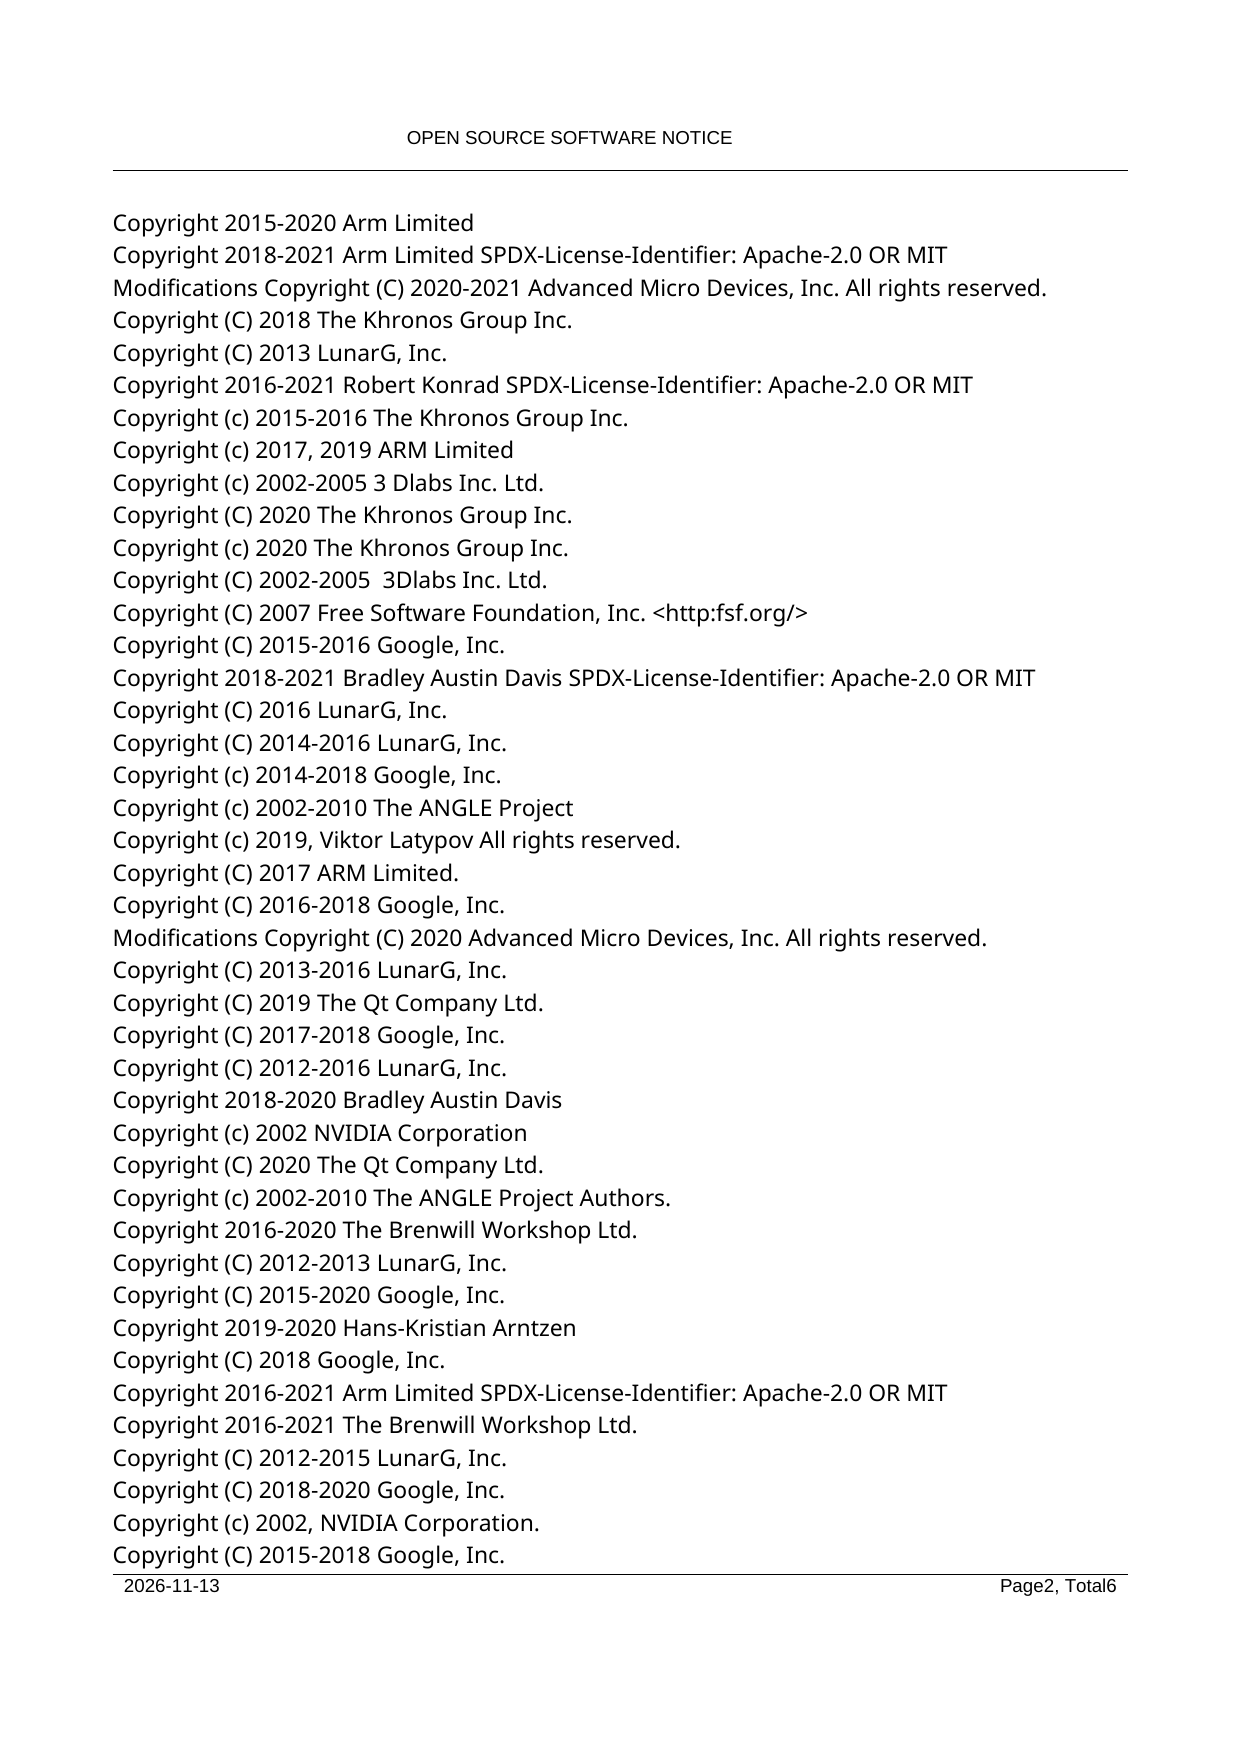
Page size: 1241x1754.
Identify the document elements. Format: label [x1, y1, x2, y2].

text [112, 206, 1128, 1571]
